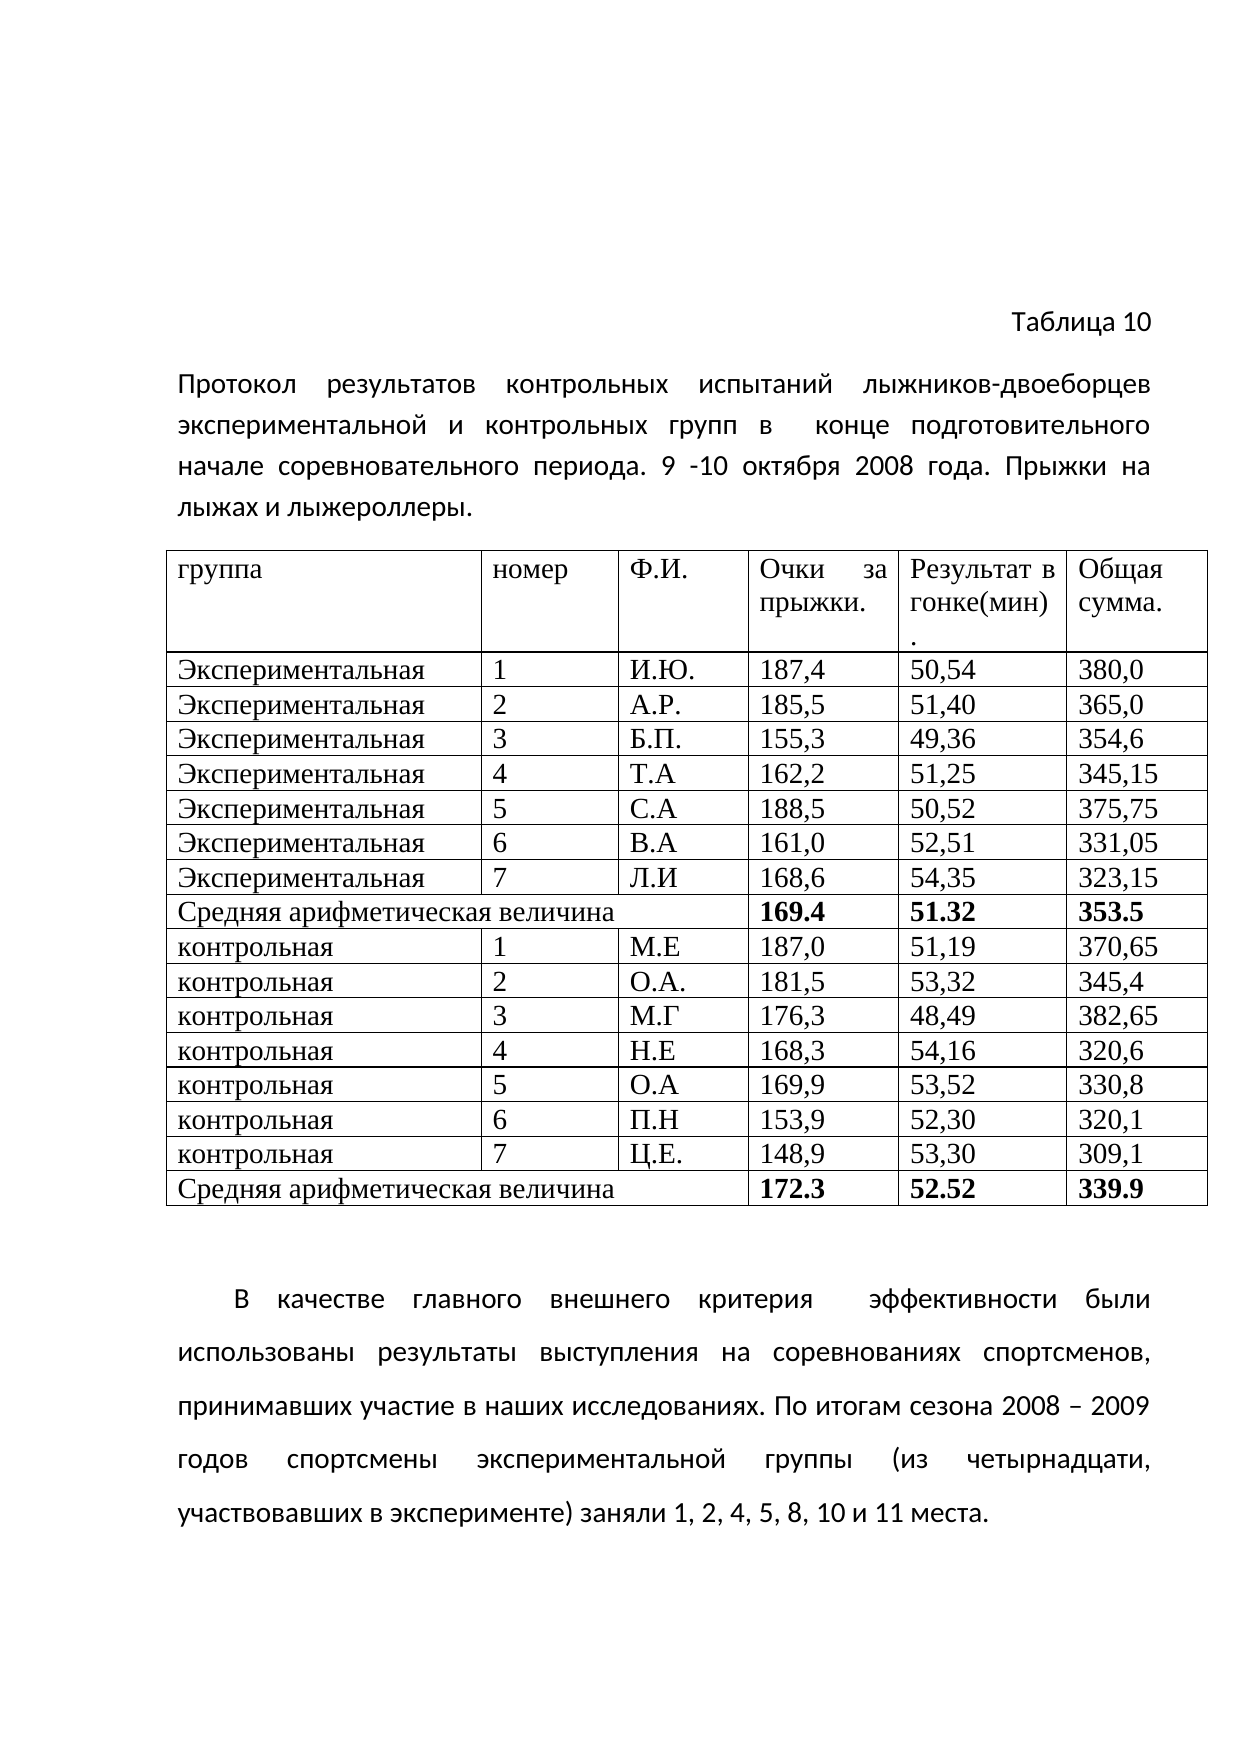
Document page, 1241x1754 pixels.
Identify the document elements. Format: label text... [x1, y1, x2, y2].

table_cell 320,6 [1067, 1033, 1207, 1066]
table_cell 53,52 [899, 1068, 1066, 1101]
table_cell 2 [482, 964, 618, 997]
table_cell 51.32 [899, 895, 1066, 928]
table_cell 345,4 [1067, 964, 1207, 997]
table_cell Н.Е [619, 1033, 748, 1066]
table_cell контрольная [167, 998, 481, 1032]
table_cell С.А [619, 791, 748, 824]
table_cell Экспериментальная [167, 860, 481, 893]
table_cell 5 [482, 791, 618, 824]
table_cell 6 [482, 1102, 618, 1136]
table_cell 169.4 [749, 895, 898, 928]
table_cell 52,30 [899, 1102, 1066, 1136]
table_cell Т.А [619, 756, 748, 790]
table_cell 172.3 [749, 1171, 898, 1205]
table_cell П.Н [619, 1102, 748, 1136]
table_cell 375,75 [1067, 791, 1207, 824]
table_cell контрольная [167, 1068, 481, 1101]
table_cell Экспериментальная [167, 687, 481, 721]
table_cell Л.И [619, 860, 748, 893]
table_cell 51,19 [899, 929, 1066, 963]
table_cell О.А [619, 1068, 748, 1101]
table_cell 370,65 [1067, 929, 1207, 963]
table_cell 176,3 [749, 998, 898, 1032]
table_cell 331,05 [1067, 825, 1207, 859]
table_cell Средняя арифметическая величина [167, 1171, 748, 1205]
table_cell контрольная [167, 1137, 481, 1170]
table_cell 365,0 [1067, 687, 1207, 721]
table_cell И.Ю. [619, 653, 748, 686]
table_header Результат в гонке(мин). [899, 551, 1066, 651]
table_cell 187,0 [749, 929, 898, 963]
table_cell 345,15 [1067, 756, 1207, 790]
table_cell 169,9 [749, 1068, 898, 1101]
table_cell В.А [619, 825, 748, 859]
table_cell 161,0 [749, 825, 898, 859]
table_cell Экспериментальная [167, 756, 481, 790]
table_cell 49,36 [899, 722, 1066, 755]
table_cell 320,1 [1067, 1102, 1207, 1136]
table_cell 309,1 [1067, 1137, 1207, 1170]
table_cell контрольная [167, 964, 481, 997]
table_header Общая сумма. [1067, 551, 1207, 651]
table_cell Экспериментальная [167, 722, 481, 755]
table_cell М.Г [619, 998, 748, 1032]
text Протокол результатов контрольных испытаний лыжников-двоеборцев экспериментальной и контрольных групп в конце подготовительного начале соревновательного периода. 9 -10 октября 2008 года. Прыжки на лыжах и лыжероллеры. [177, 365, 1152, 524]
table_cell контрольная [167, 1102, 481, 1136]
text Таблица 10 [177, 303, 1152, 339]
table_header группа [167, 551, 481, 651]
table_cell 330,8 [1067, 1068, 1207, 1101]
table_cell 54,35 [899, 860, 1066, 893]
table_cell 50,52 [899, 791, 1066, 824]
table_cell Экспериментальная [167, 653, 481, 686]
table_cell Б.П. [619, 722, 748, 755]
table_cell 3 [482, 998, 618, 1032]
table_cell 354,6 [1067, 722, 1207, 755]
table_cell 4 [482, 1033, 618, 1066]
table_cell 155,3 [749, 722, 898, 755]
table_cell 53,32 [899, 964, 1066, 997]
table_cell 50,54 [899, 653, 1066, 686]
table_cell 53,30 [899, 1137, 1066, 1170]
table_cell 323,15 [1067, 860, 1207, 893]
table_cell 52.52 [899, 1171, 1066, 1205]
table_cell 48,49 [899, 998, 1066, 1032]
table_cell А.Р. [619, 687, 748, 721]
table_cell 162,2 [749, 756, 898, 790]
table_cell 181,5 [749, 964, 898, 997]
table_cell 353.5 [1067, 895, 1207, 928]
table_cell 380,0 [1067, 653, 1207, 686]
table_cell 7 [482, 1137, 618, 1170]
table_cell 2 [482, 687, 618, 721]
table_cell Экспериментальная [167, 825, 481, 859]
table_cell 51,40 [899, 687, 1066, 721]
table_cell 168,6 [749, 860, 898, 893]
table_cell 185,5 [749, 687, 898, 721]
table_cell 148,9 [749, 1137, 898, 1170]
table_cell Экспериментальная [167, 791, 481, 824]
table_cell 51,25 [899, 756, 1066, 790]
table_header номер [482, 551, 618, 651]
table_cell М.Е [619, 929, 748, 963]
table_cell 153,9 [749, 1102, 898, 1136]
table_cell Средняя арифметическая величина [167, 895, 748, 928]
table_header Ф.И. [619, 551, 748, 651]
table_cell 382,65 [1067, 998, 1207, 1032]
table_cell 5 [482, 1068, 618, 1101]
table_cell 168,3 [749, 1033, 898, 1066]
table_cell 6 [482, 825, 618, 859]
table_cell 187,4 [749, 653, 898, 686]
table_cell О.А. [619, 964, 748, 997]
table_cell 339.9 [1067, 1171, 1207, 1205]
table_cell 1 [482, 653, 618, 686]
table_cell 1 [482, 929, 618, 963]
table_header Очки за прыжки. [749, 551, 898, 651]
text В качестве главного внешнего критерия эффективности были использованы результаты выступления на соревнованиях спортсменов, принимавших участие в наших исследованиях. По итогам сезона 2008 – 2009 годов спортсмены экспериментальной группы (из четырнадцати, участвовавших в эксперименте) заняли 1, 2, 4, 5, 8, 10 и 11 места. [177, 1280, 1152, 1529]
table_cell 3 [482, 722, 618, 755]
table_cell 7 [482, 860, 618, 893]
table_cell контрольная [167, 1033, 481, 1066]
table_cell 188,5 [749, 791, 898, 824]
table_cell контрольная [167, 929, 481, 963]
table_cell 54,16 [899, 1033, 1066, 1066]
table_cell 4 [482, 756, 618, 790]
table_cell 52,51 [899, 825, 1066, 859]
table_cell Ц.Е. [619, 1137, 748, 1170]
